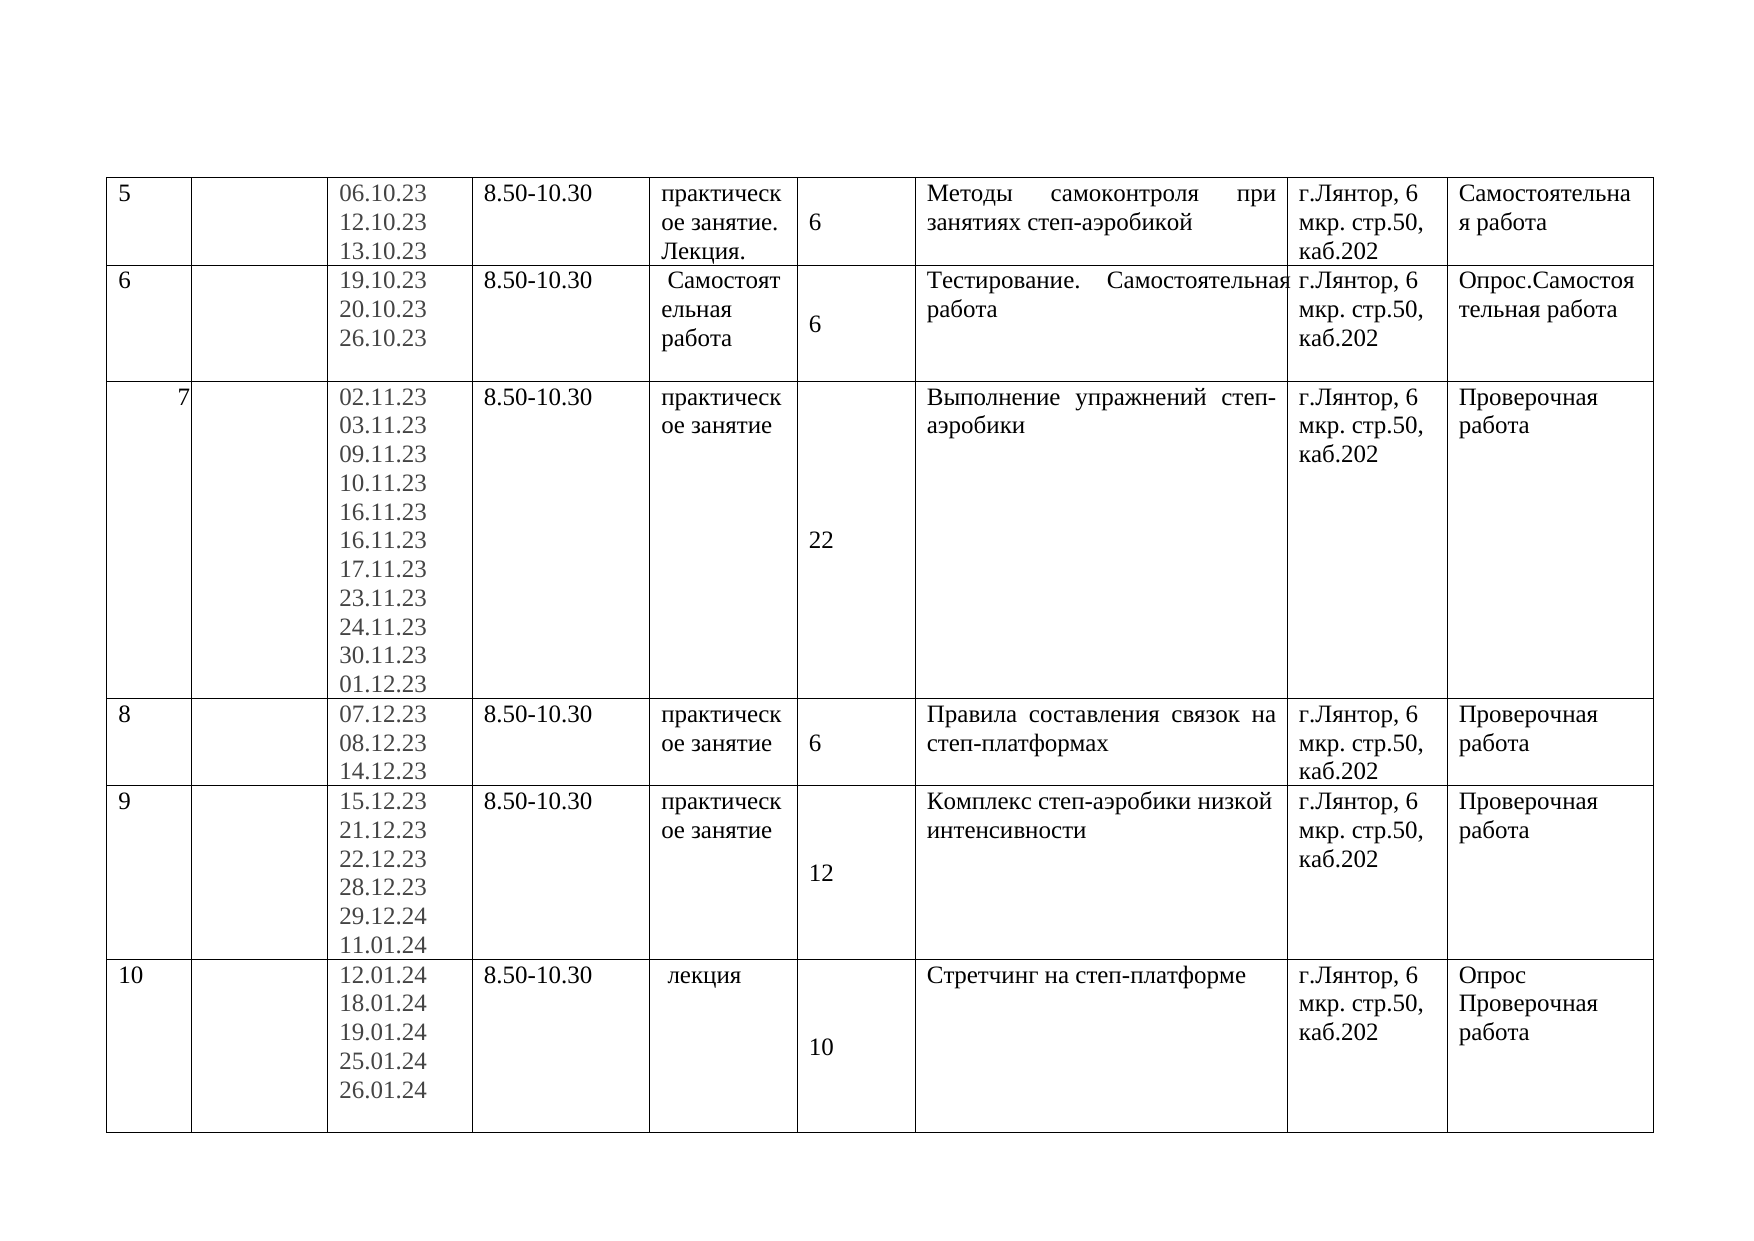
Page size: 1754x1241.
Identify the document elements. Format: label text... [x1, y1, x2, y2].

table_cell практическое занятие [650, 382, 797, 698]
table_cell 8 [107, 699, 191, 785]
table_cell [192, 266, 327, 381]
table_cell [1288, 960, 1447, 1132]
table_cell 19.10.23 20.10.23 26.10.23 [328, 266, 472, 381]
table_cell 8.50-10.30 [473, 382, 649, 698]
table_cell 8.50-10.30 [473, 960, 649, 1132]
table_cell [192, 960, 327, 1132]
table_cell Тестирование. Самостоятельная работа [916, 266, 1287, 381]
table_cell [192, 178, 327, 264]
table_cell Выполнение упражнений степ-аэробики [916, 382, 1287, 698]
table_cell Правила составления связок на степ-платформах [916, 699, 1287, 785]
table_cell 12 [798, 786, 915, 959]
table_cell [192, 382, 327, 698]
table_cell Методы самоконтроля при занятиях степ-аэробикой [916, 178, 1287, 264]
table_cell практическое занятие. Лекция. [650, 178, 797, 264]
table_cell Самостоятельная работа [650, 266, 797, 381]
table_cell Опрос.Самостоятельная работа [1448, 266, 1653, 381]
table_cell Проверочная работа [1448, 699, 1653, 785]
table_cell 9 [107, 786, 191, 959]
table_cell 8.50-10.30 [473, 699, 649, 785]
table_cell 8.50-10.30 [473, 266, 649, 381]
table_cell 07.12.23 08.12.23 14.12.23 [328, 699, 472, 785]
table_cell Опрос Проверочная работа [1448, 960, 1653, 1132]
table_cell 8.50-10.30 [473, 178, 649, 264]
table_cell 7 [107, 382, 191, 698]
table_cell Стретчинг на степ-платформе [916, 960, 1287, 1132]
table_cell 15.12.23 21.12.23 22.12.23 28.12.23 29.12.24 11.01.24 [328, 786, 472, 959]
table_cell г.Лянтор, 6 мкр. стр.50, каб.202 [1288, 382, 1447, 698]
table_cell Самостоятельная работа [1448, 178, 1653, 264]
table_cell 10 [107, 960, 191, 1132]
table_cell [192, 786, 327, 959]
table_cell 10 [798, 960, 915, 1132]
table_cell лекция [650, 960, 797, 1132]
table_cell г.Лянтор, 6 мкр. стр.50, каб.202 [1288, 786, 1447, 959]
table_cell практическое занятие [650, 699, 797, 785]
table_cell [1288, 178, 1447, 264]
table_cell [192, 699, 327, 785]
table_cell 6 [798, 699, 915, 785]
table_cell 6 [107, 266, 191, 381]
table_cell г.Лянтор, 6 мкр. стр.50, каб.202 [1288, 266, 1447, 381]
table_cell Проверочная работа [1448, 786, 1653, 959]
table_cell 22 [798, 382, 915, 698]
table_cell 6 [798, 178, 915, 264]
table_cell 12.01.24 18.01.24 19.01.24 25.01.24 26.01.24 [328, 960, 472, 1132]
table_cell 02.11.23 03.11.23 09.11.23 10.11.23 16.11.23 16.11.23 17.11.23 23.11.23 24.11.23 30.11.23 01.12.23 [328, 382, 472, 698]
table_cell 8.50-10.30 [473, 786, 649, 959]
table_cell 6 [798, 266, 915, 381]
table_cell Комплекс степ-аэробики низкой интенсивности [916, 786, 1287, 959]
table_cell Проверочная работа [1448, 382, 1653, 698]
table_cell практическое занятие [650, 786, 797, 959]
table_cell г.Лянтор, 6 мкр. стр.50, каб.202 [1288, 699, 1447, 785]
table_cell 06.10.23 12.10.23 13.10.23 [328, 178, 472, 264]
table_cell 5 [107, 178, 191, 264]
